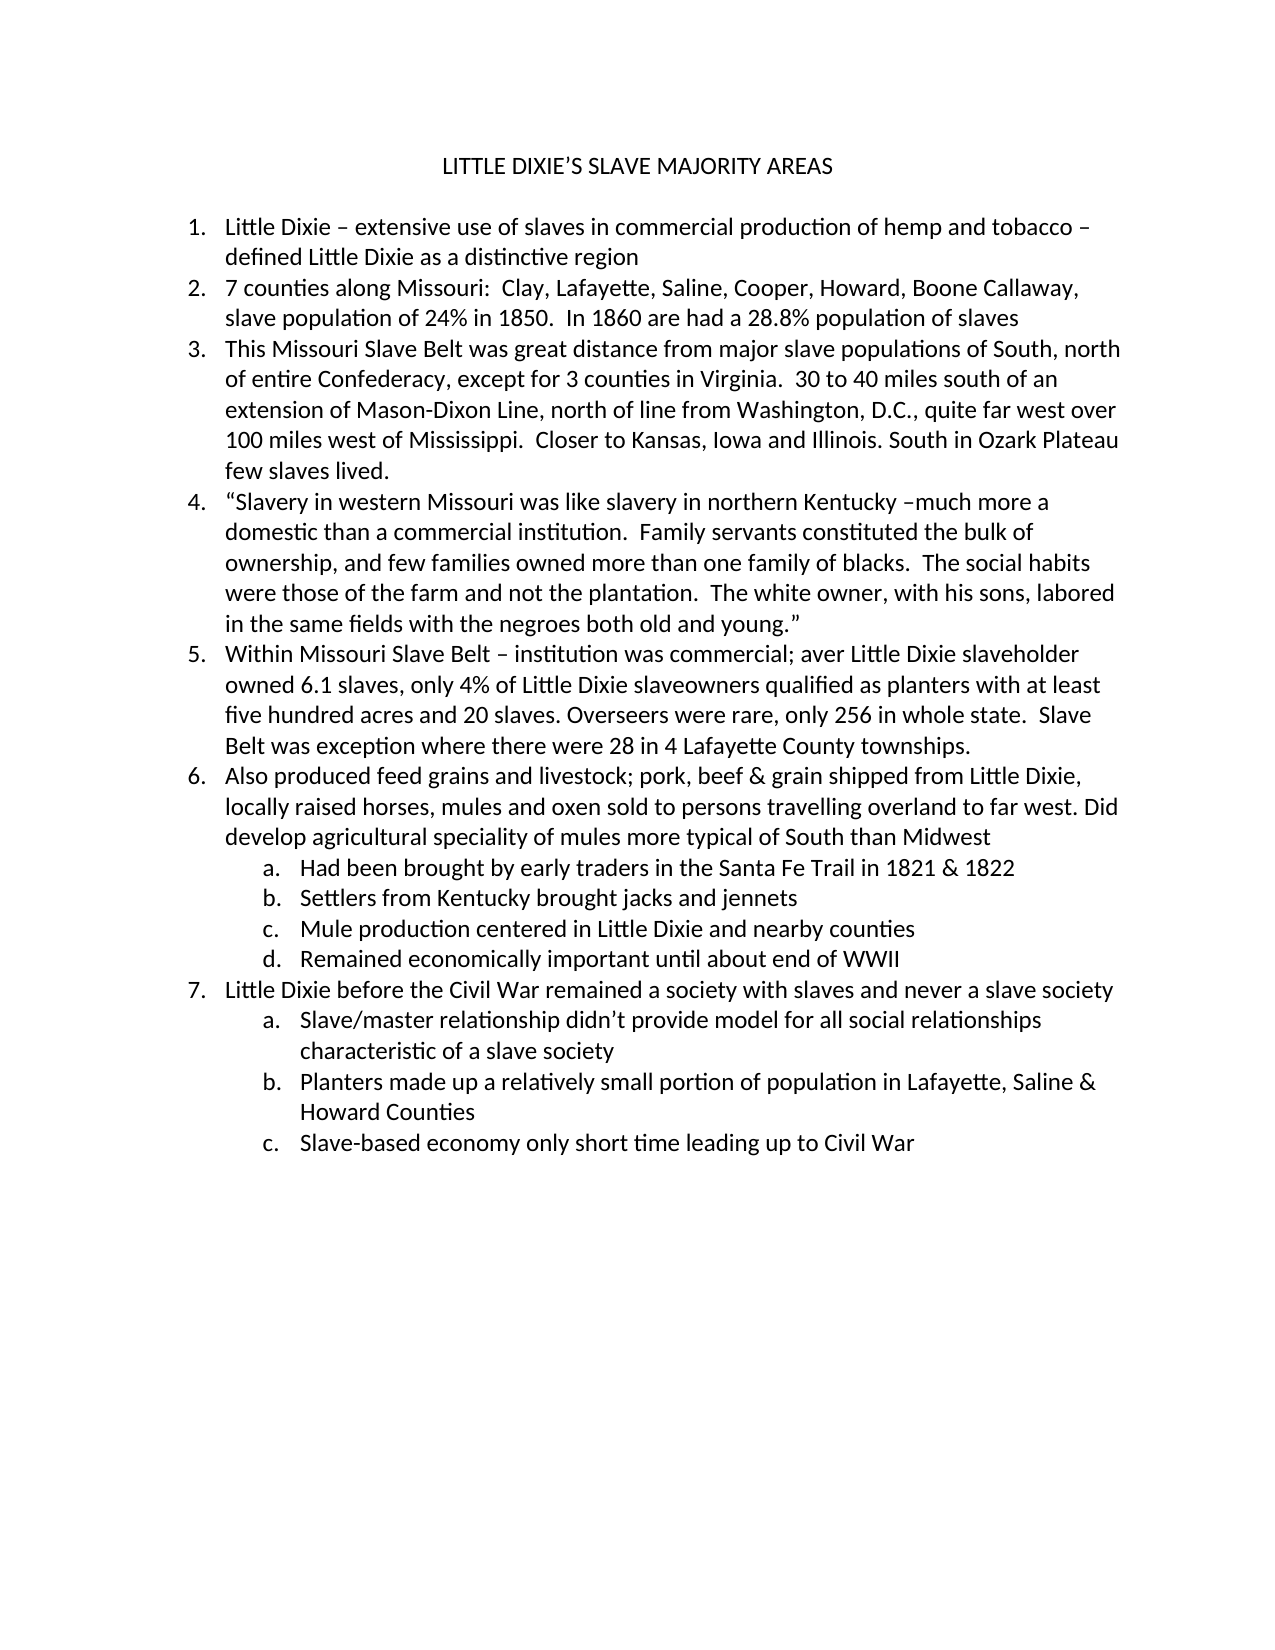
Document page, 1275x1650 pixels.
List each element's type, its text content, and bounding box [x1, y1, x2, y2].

list Within Missouri Slave Belt – institution was commercial; aver Little Dixie slaveholder owned 6.1 slaves, only 4% of Little Dixie slaveowners qualified as planters with at least five hundred acres and 20 slaves. Overseers were rare, only 256 in whole state. Slave Belt was exception where there were 28 in 4 Lafayette County townships. [187, 638, 1125, 760]
list Slave/master relationship didn’t provide model for all social relationships characteristic of a slave society [262, 1004, 1125, 1066]
list Also produced feed grains and livestock; pork, beef & grain shipped from Little Dixie, locally raised horses, mules and oxen sold to persons travelling overland to far west. Did develop agricultural speciality of mules more typical of South than Midwest [187, 760, 1125, 852]
list Mule production centered in Little Dixie and nearby counties [262, 913, 1125, 943]
list Planters made up a relatively small portion of population in Lafayette, Saline & Howard Counties [262, 1066, 1125, 1127]
list Had been brought by early traders in the Santa Fe Trail in 1821 & 1822 [262, 852, 1125, 882]
list Settlers from Kentucky brought jacks and jennets [262, 882, 1125, 913]
list Little Dixie before the Civil War remained a society with slaves and never a slave society [187, 974, 1125, 1004]
list 7 counties along Missouri: Clay, Lafayette, Saline, Cooper, Howard, Boone Callaway, slave population of 24% in 1850. In 1860 are had a 28.8% population of slaves [187, 272, 1125, 333]
list Remained economically important until about end of WWII [262, 943, 1125, 974]
list Little Dixie – extensive use of slaves in commercial production of hemp and tobacco – defined Little Dixie as a distinctive region [187, 211, 1125, 272]
list “Slavery in western Missouri was like slavery in northern Kentucky –much more a domestic than a commercial institution. Family servants constituted the bulk of ownership, and few families owned more than one family of blacks. The social habits were those of the farm and not the plantation. The white owner, with his sons, labored in the same fields with the negroes both old and young.” [187, 486, 1125, 638]
text LITTLE DIXIE’S SLAVE MAJORITY AREAS [150, 150, 1125, 181]
list This Missouri Slave Belt was great distance from major slave populations of South, north of entire Confederacy, except for 3 counties in Virginia. 30 to 40 miles south of an extension of Mason-Dixon Line, north of line from Washington, D.C., quite far west over 100 miles west of Mississippi. Closer to Kansas, Iowa and Illinois. South in Ozark Plateau few slaves lived. [187, 333, 1125, 486]
list Slave-based economy only short time leading up to Civil War [262, 1127, 1125, 1157]
